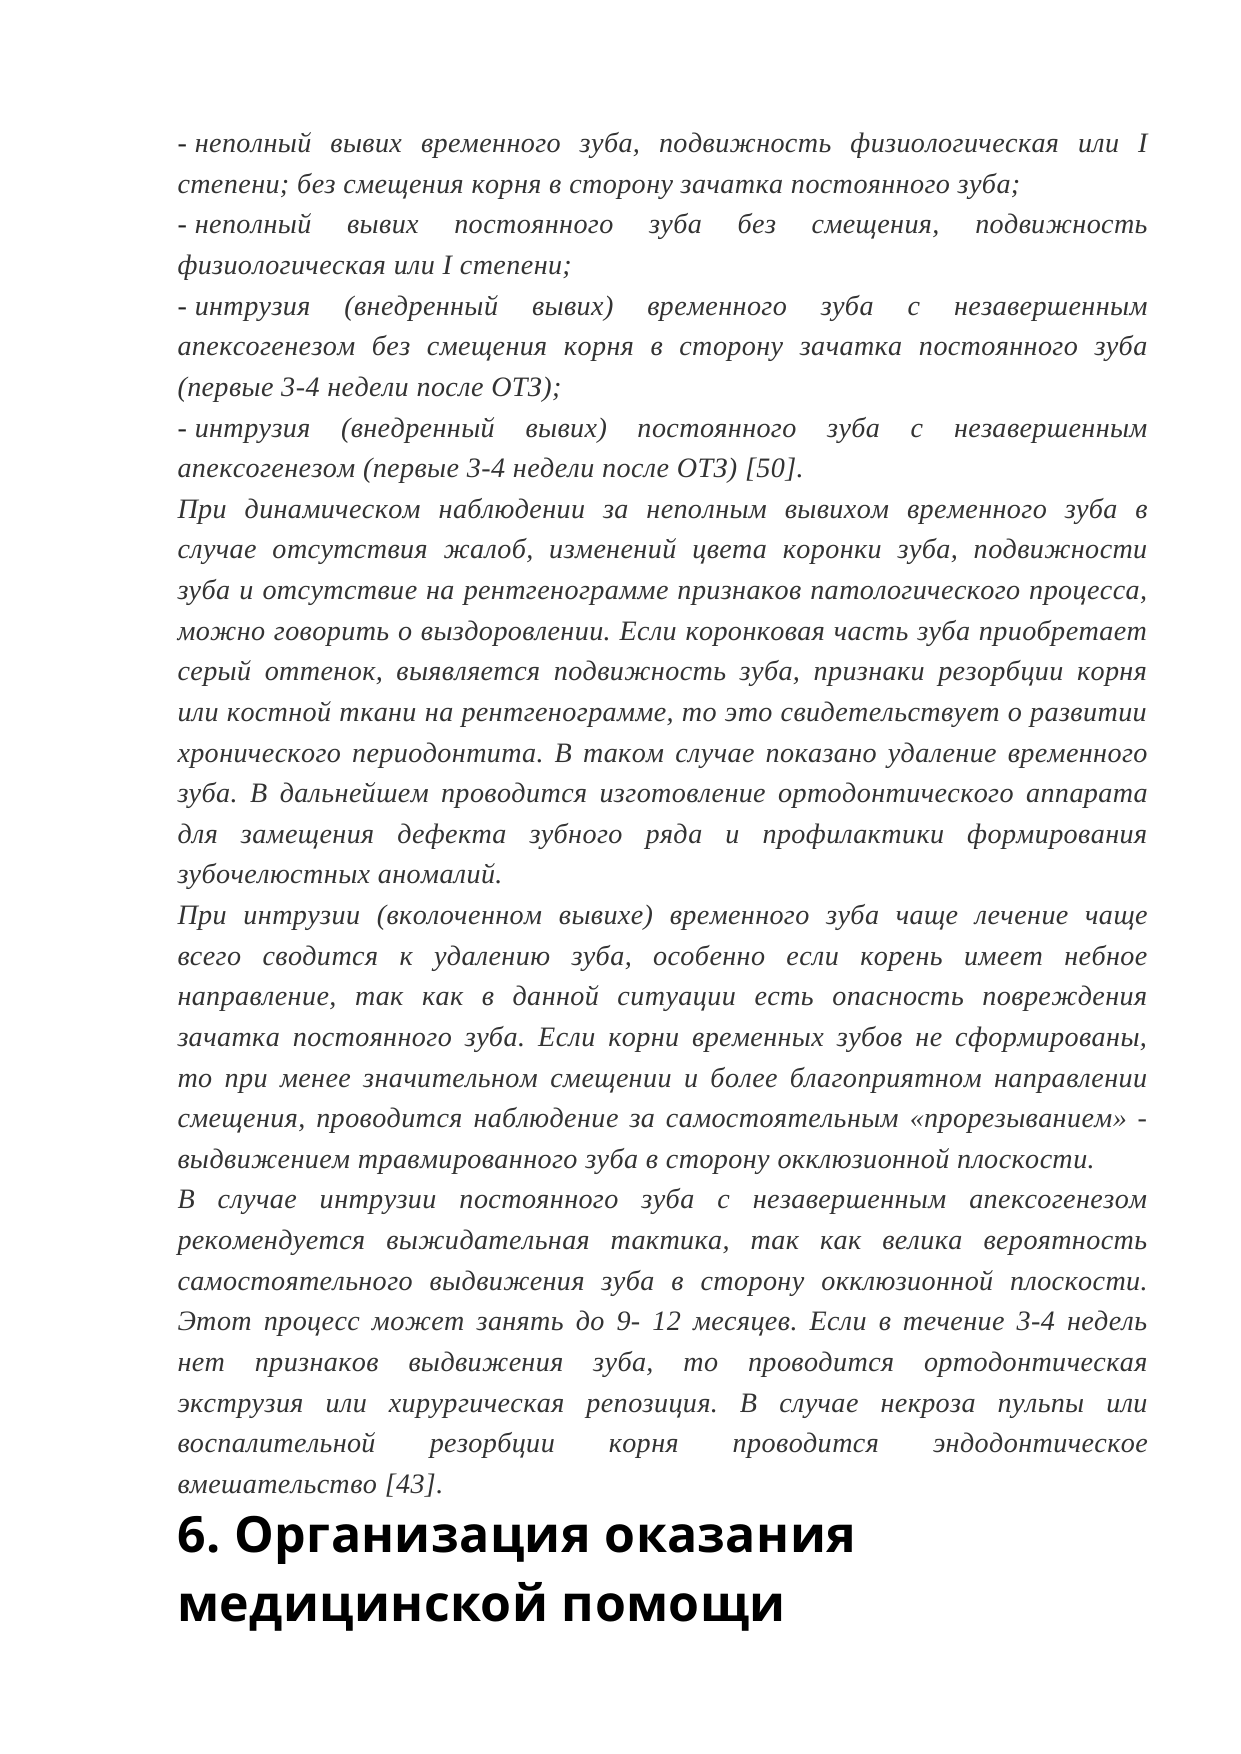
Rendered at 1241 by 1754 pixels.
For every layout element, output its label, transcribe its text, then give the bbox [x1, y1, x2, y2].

text - интрузия (внедренный вывих) постоянного зуба с незавершенным апексогенезом (первые 3-4 недели после ОТЗ) [50]. [177, 402, 1152, 484]
text - неполный вывих временного зуба, подвижность физиологическая или I степени; без смещения корня в сторону зачатка постоянного зуба; [177, 118, 1152, 199]
text - интрузия (внедренный вывих) временного зуба с незавершенным апексогенезом без смещения корня в сторону зачатка постоянного зуба (первые 3-4 недели после ОТЗ); [177, 281, 1152, 402]
text - неполный вывих постоянного зуба без смещения, подвижность физиологическая или I степени; [177, 199, 1152, 281]
text В случае интрузии постоянного зуба с незавершенным апексогенезом рекомендуется выжидательная тактика, так как велика вероятность самостоятельного выдвижения зуба в сторону окклюзионной плоскости. Этот процесс может занять до 9- 12 месяцев. Если в течение 3-4 недель нет признаков выдвижения зуба, то проводится ортодонтическая экструзия или хирургическая репозиция. В случае некроза пульпы или воспалительной резорбции корня проводится эндодонтическое вмешательство [43]. [177, 1174, 1152, 1499]
text При интрузии (вколоченном вывихе) временного зуба чаще лечение чаще всего сводится к удалению зуба, особенно если корень имеет небное направление, так как в данной ситуации есть опасность повреждения зачатка постоянного зуба. Если корни временных зубов не сформированы, то при менее значительном смещении и более благоприятном направлении смещения, проводится наблюдение за самостоятельным «прорезыванием» - выдвижением травмированного зуба в сторону окклюзионной плоскости. [177, 890, 1152, 1174]
text При динамическом наблюдении за неполным вывихом временного зуба в случае отсутствия жалоб, изменений цвета коронки зуба, подвижности зуба и отсутствие на рентгенограмме признаков патологического процесса, можно говорить о выздоровлении. Если коронковая часть зуба приобретает серый оттенок, выявляется подвижность зуба, признаки резорбции корня или костной ткани на рентгенограмме, то это свидетельствует о развитии хронического периодонтита. В таком случае показано удаление временного зуба. В дальнейшем проводится изготовление ортодонтического аппарата для замещения дефекта зубного ряда и профилактики формирования зубочелюстных аномалий. [177, 484, 1152, 890]
text 6. Организация оказания медицинской помощи [177, 1499, 1152, 1636]
